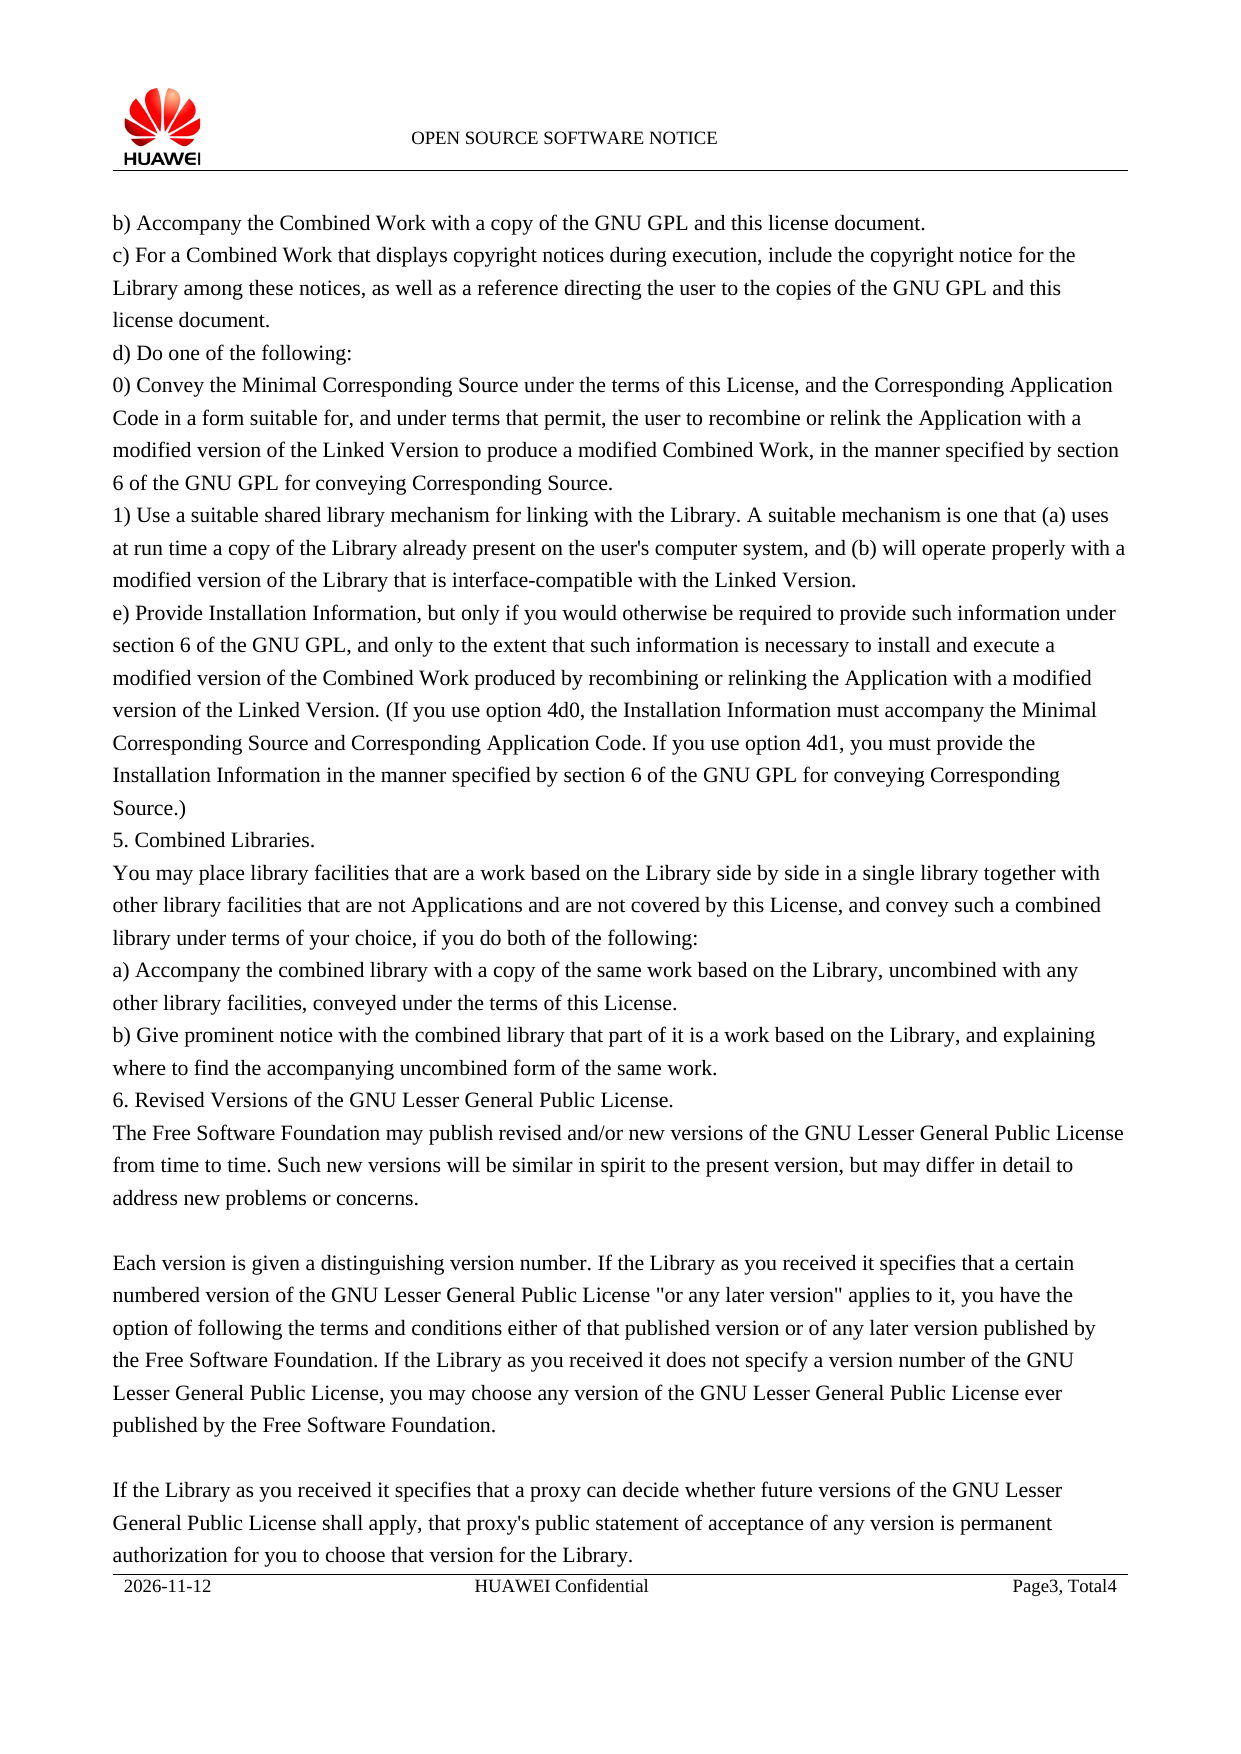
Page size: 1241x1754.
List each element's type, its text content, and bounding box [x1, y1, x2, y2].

picture [124, 88, 201, 165]
